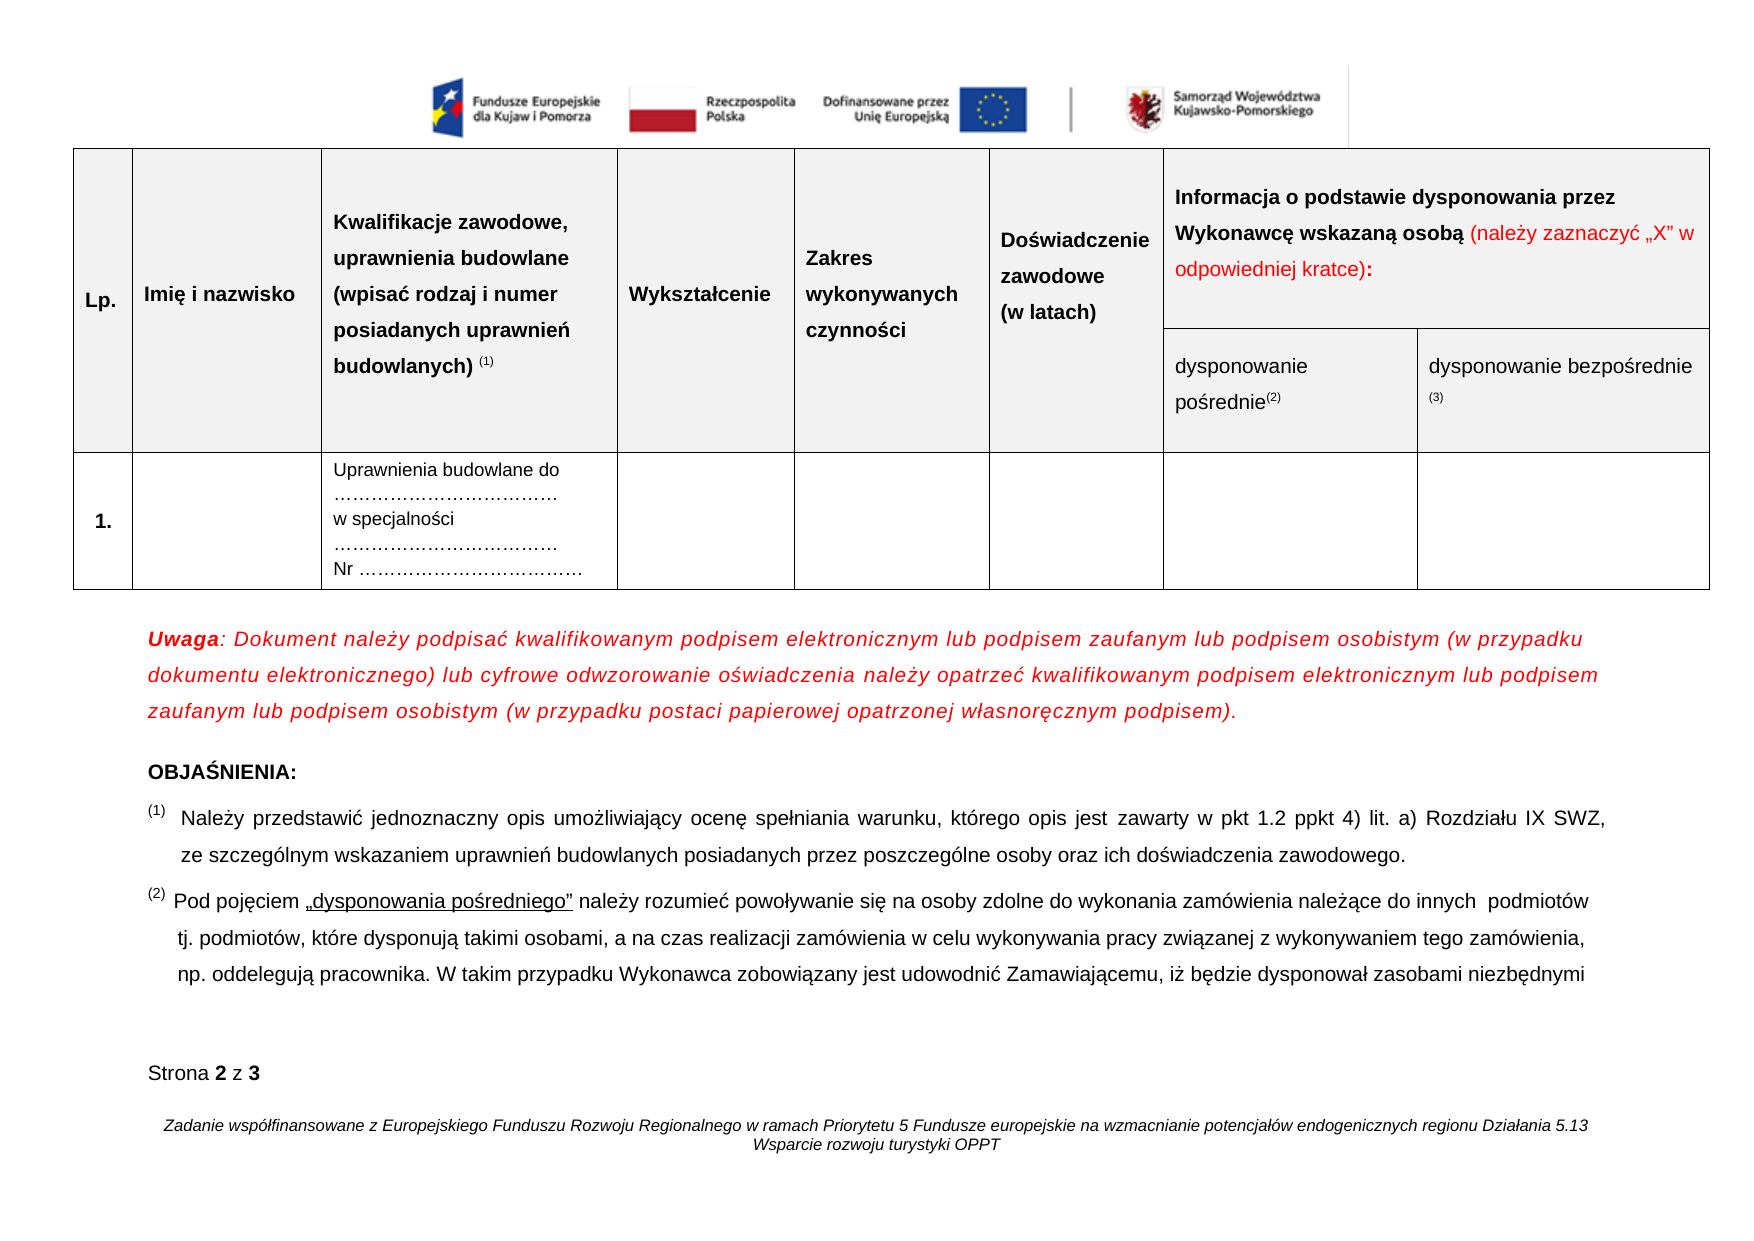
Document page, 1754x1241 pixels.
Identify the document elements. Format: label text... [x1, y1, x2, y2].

table_header Imię i nazwisko [133, 149, 321, 452]
table_cell 1. [74, 453, 132, 589]
table_header Lp. [74, 149, 132, 452]
list Należy przedstawić jednoznaczny opis umożliwiający ocenę spełniania warunku, którego opis jest zawarty w pkt 1.2 ppkt 4) lit. a) Rozdziału IX SWZ, ze szczególnym wskazaniem uprawnień budowlanych posiadanych przez poszczególne osoby oraz ich doświadczenia zawodowego. [148, 802, 1606, 867]
table_cell [133, 453, 321, 589]
text OBJAŚNIENIA: [148, 760, 1606, 784]
table_cell dysponowanie bezpośrednie (3) [1418, 329, 1709, 452]
table_cell Uprawnienia budowlane do ……………………………… w specjalności ……………………………… Nr ……………………………… [322, 453, 617, 589]
table_cell [795, 453, 989, 589]
table_cell dysponowanie pośrednie(2) [1164, 329, 1417, 452]
table_header Wykształcenie [618, 149, 794, 452]
table_cell [990, 453, 1163, 589]
table_cell [618, 453, 794, 589]
table_header Kwalifikacje zawodowe, uprawnienia budowlane (wpisać rodzaj i numer posiadanych uprawnień budowlanych) (1) [322, 149, 617, 452]
picture [404, 65, 1350, 148]
table_header Doświadczenie zawodowe (w latach) [990, 149, 1163, 452]
table_cell [1164, 453, 1417, 589]
table_cell [1418, 453, 1709, 589]
table_header Informacja o podstawie dysponowania przez Wykonawcę wskazaną osobą (należy zaznaczyć „X” w odpowiedniej kratce): [1164, 149, 1709, 328]
table_header Zakres wykonywanych czynności [795, 149, 989, 452]
text Uwaga: Dokument należy podpisać kwalifikowanym podpisem elektronicznym lub podpisem zaufanym lub podpisem osobistym (w przypadku dokumentu elektronicznego) lub cyfrowe odwzorowanie oświadczenia należy opatrzeć kwalifikowanym podpisem elektronicznym lub podpisem zaufanym lub podpisem osobistym (w przypadku postaci papierowej opatrzonej własnoręcznym podpisem). [148, 627, 1606, 723]
